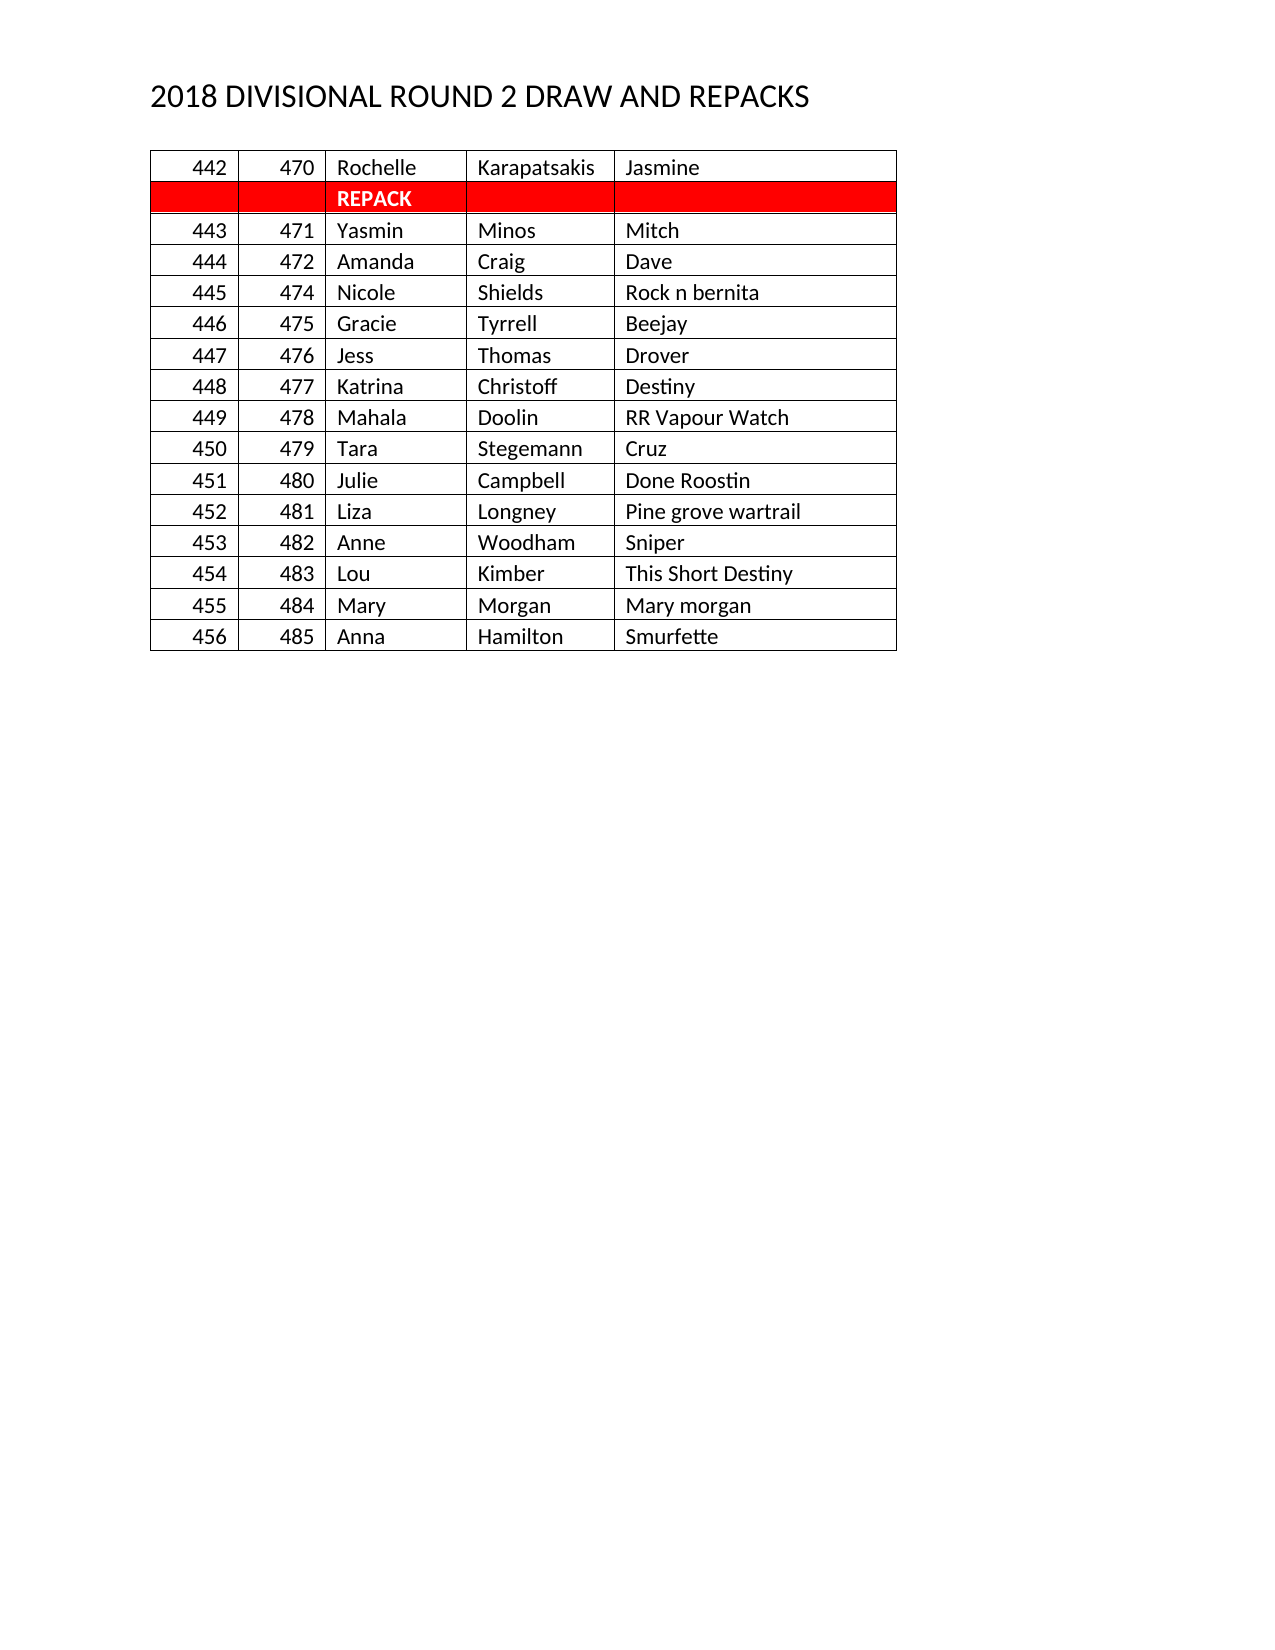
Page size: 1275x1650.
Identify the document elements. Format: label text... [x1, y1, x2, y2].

table_cell Nicole [326, 276, 466, 306]
table_cell 450 [151, 432, 238, 462]
table_cell 475 [239, 307, 325, 337]
table_cell Woodham [467, 526, 614, 556]
table_cell 456 [151, 620, 238, 650]
table_cell 443 [151, 214, 238, 244]
table_cell Dave [615, 245, 896, 275]
table_cell 484 [239, 589, 325, 619]
table_cell 471 [239, 214, 325, 244]
table_cell Rock n bernita [615, 276, 896, 306]
table_cell 470 [239, 151, 325, 181]
table_cell Liza [326, 495, 466, 525]
table_cell Christoff [467, 370, 614, 400]
table_cell Pine grove wartrail [615, 495, 896, 525]
table_cell 482 [239, 526, 325, 556]
table_cell Beejay [615, 307, 896, 337]
table_cell Longney [467, 495, 614, 525]
table_cell [239, 182, 325, 212]
table_cell [151, 182, 238, 212]
table_cell Amanda [326, 245, 466, 275]
table_cell Craig [467, 245, 614, 275]
table_cell Rochelle [326, 151, 466, 181]
table_cell 452 [151, 495, 238, 525]
table_cell [467, 182, 614, 212]
table_cell 479 [239, 432, 325, 462]
table_cell Mary morgan [615, 589, 896, 619]
table_cell Lou [326, 557, 466, 587]
table_cell Katrina [326, 370, 466, 400]
table_cell Tyrrell [467, 307, 614, 337]
table_cell Kimber [467, 557, 614, 587]
table_cell Doolin [467, 401, 614, 431]
table_cell 448 [151, 370, 238, 400]
table_cell RR Vapour Watch [615, 401, 896, 431]
table_cell This Short Destiny [615, 557, 896, 587]
table_cell 472 [239, 245, 325, 275]
table_cell 449 [151, 401, 238, 431]
table_cell Hamilton [467, 620, 614, 650]
table_cell 442 [151, 151, 238, 181]
table_cell 481 [239, 495, 325, 525]
table_cell Stegemann [467, 432, 614, 462]
table_cell 446 [151, 307, 238, 337]
table_cell 444 [151, 245, 238, 275]
table_cell 483 [239, 557, 325, 587]
table_cell 476 [239, 339, 325, 369]
table_cell [615, 182, 896, 212]
table_cell Morgan [467, 589, 614, 619]
table_cell 477 [239, 370, 325, 400]
table_cell 478 [239, 401, 325, 431]
table_cell Julie [326, 464, 466, 494]
table_cell Anna [326, 620, 466, 650]
table_cell Jess [326, 339, 466, 369]
table_cell Minos [467, 214, 614, 244]
table_cell Destiny [615, 370, 896, 400]
table_cell 445 [151, 276, 238, 306]
table_cell Jasmine [615, 151, 896, 181]
table_cell Tara [326, 432, 466, 462]
table_cell Thomas [467, 339, 614, 369]
table_cell 480 [239, 464, 325, 494]
table_cell REPACK [326, 182, 466, 212]
table_cell 447 [151, 339, 238, 369]
table_cell Sniper [615, 526, 896, 556]
table_cell 453 [151, 526, 238, 556]
table_cell 454 [151, 557, 238, 587]
table_cell Gracie [326, 307, 466, 337]
table_cell 474 [239, 276, 325, 306]
table_cell Smurfette [615, 620, 896, 650]
table_cell Shields [467, 276, 614, 306]
table_cell Mary [326, 589, 466, 619]
table_cell Cruz [615, 432, 896, 462]
table_cell 455 [151, 589, 238, 619]
table_cell Mahala [326, 401, 466, 431]
table_cell 485 [239, 620, 325, 650]
table_cell Mitch [615, 214, 896, 244]
table_cell Drover [615, 339, 896, 369]
table_cell Done Roostin [615, 464, 896, 494]
table_cell Yasmin [326, 214, 466, 244]
table_cell Campbell [467, 464, 614, 494]
table_cell Anne [326, 526, 466, 556]
table_cell 451 [151, 464, 238, 494]
table_cell Karapatsakis [467, 151, 614, 181]
